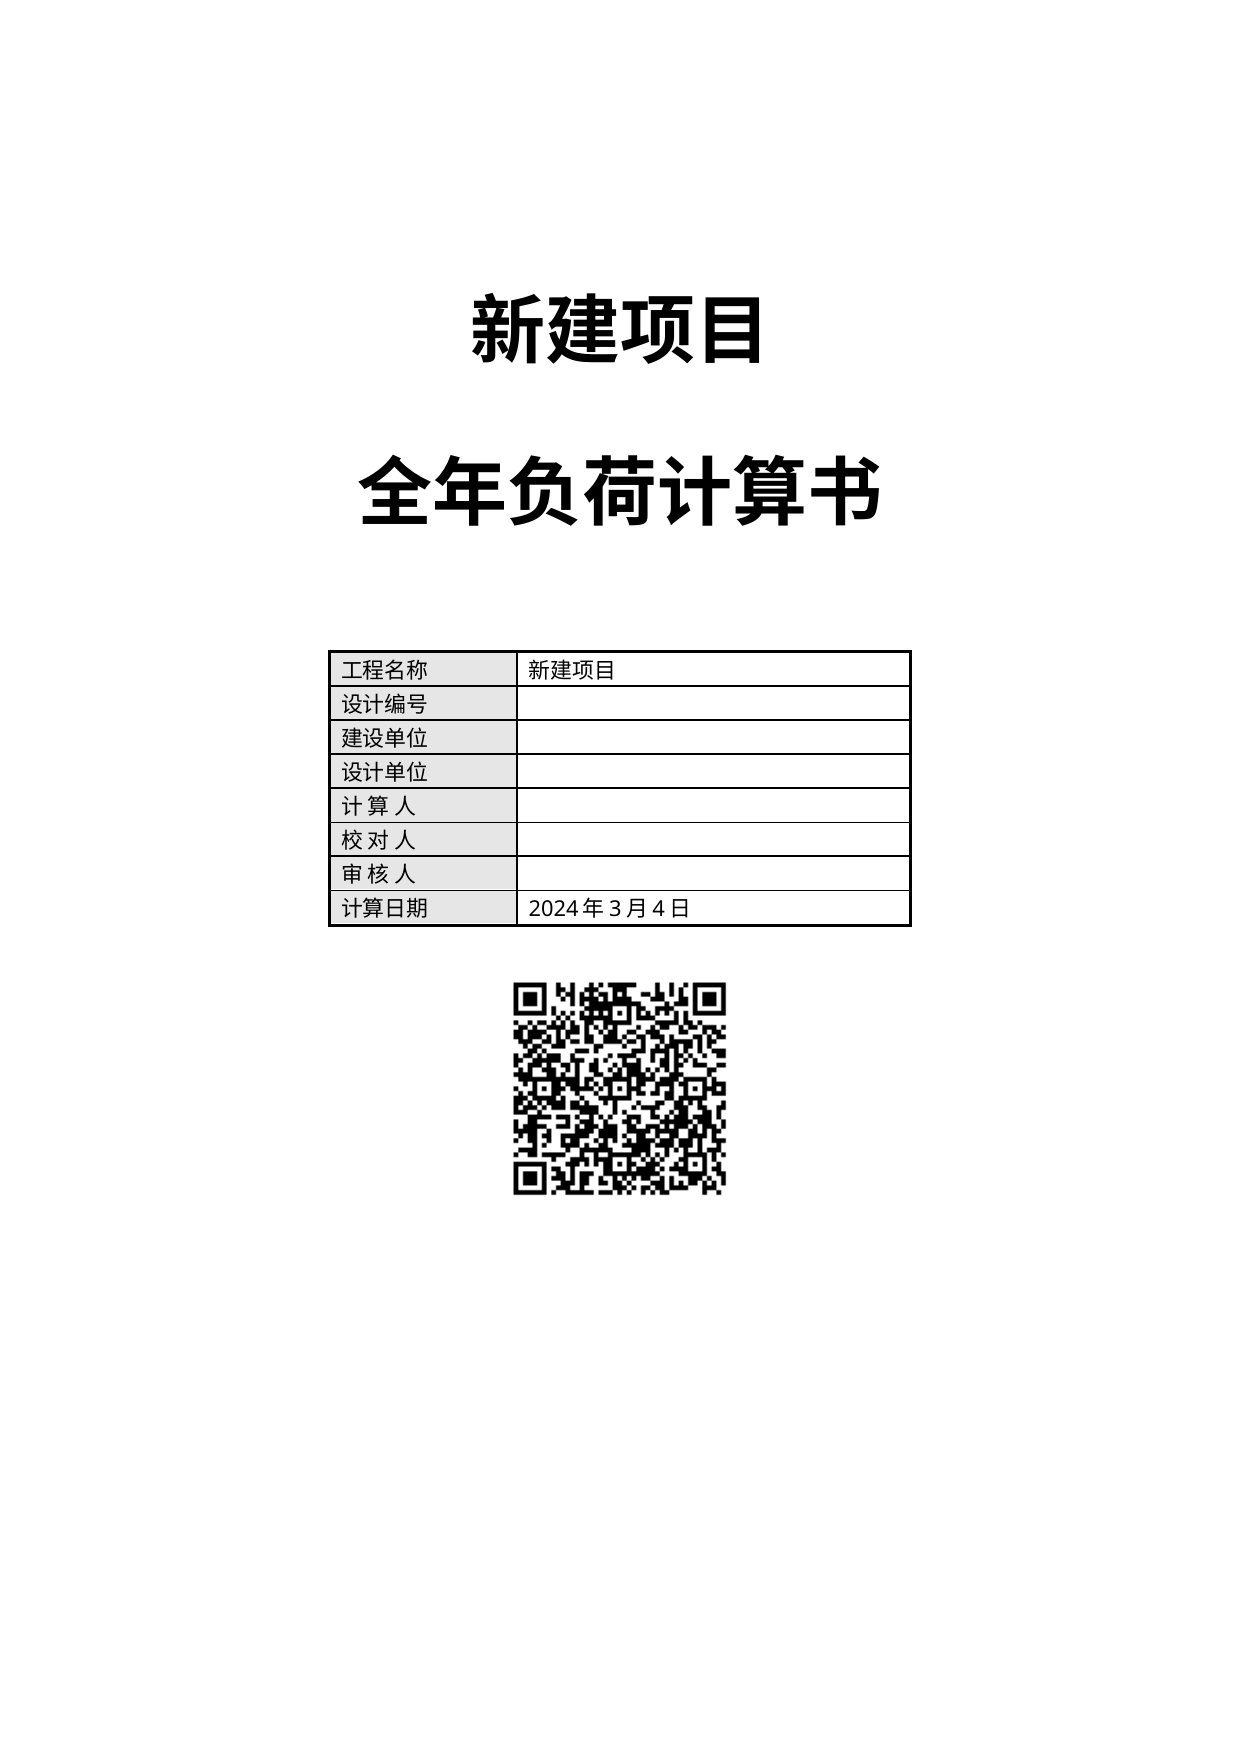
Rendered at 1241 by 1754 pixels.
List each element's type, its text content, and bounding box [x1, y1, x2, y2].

table_cell 设计编号 [331, 687, 516, 719]
table_cell [518, 891, 909, 923]
picture [496, 965, 745, 1214]
text 新建项目 [148, 259, 1092, 389]
table_cell [518, 755, 909, 787]
table_cell [518, 857, 909, 889]
table_cell [518, 721, 909, 753]
table_cell [518, 789, 909, 821]
table_cell 计 算 人 [331, 789, 516, 821]
table_cell [518, 687, 909, 719]
table_header 工程名称 [331, 653, 516, 685]
table_cell 审 核 人 [331, 857, 516, 889]
table_cell 校 对 人 [331, 823, 516, 855]
text 全年负荷计算书 [148, 422, 1092, 552]
table_cell [518, 823, 909, 855]
table_header 新建项目 [518, 653, 909, 685]
table_cell 计算日期 [331, 891, 516, 923]
table_cell 建设单位 [331, 721, 516, 753]
table_cell 设计单位 [331, 755, 516, 787]
